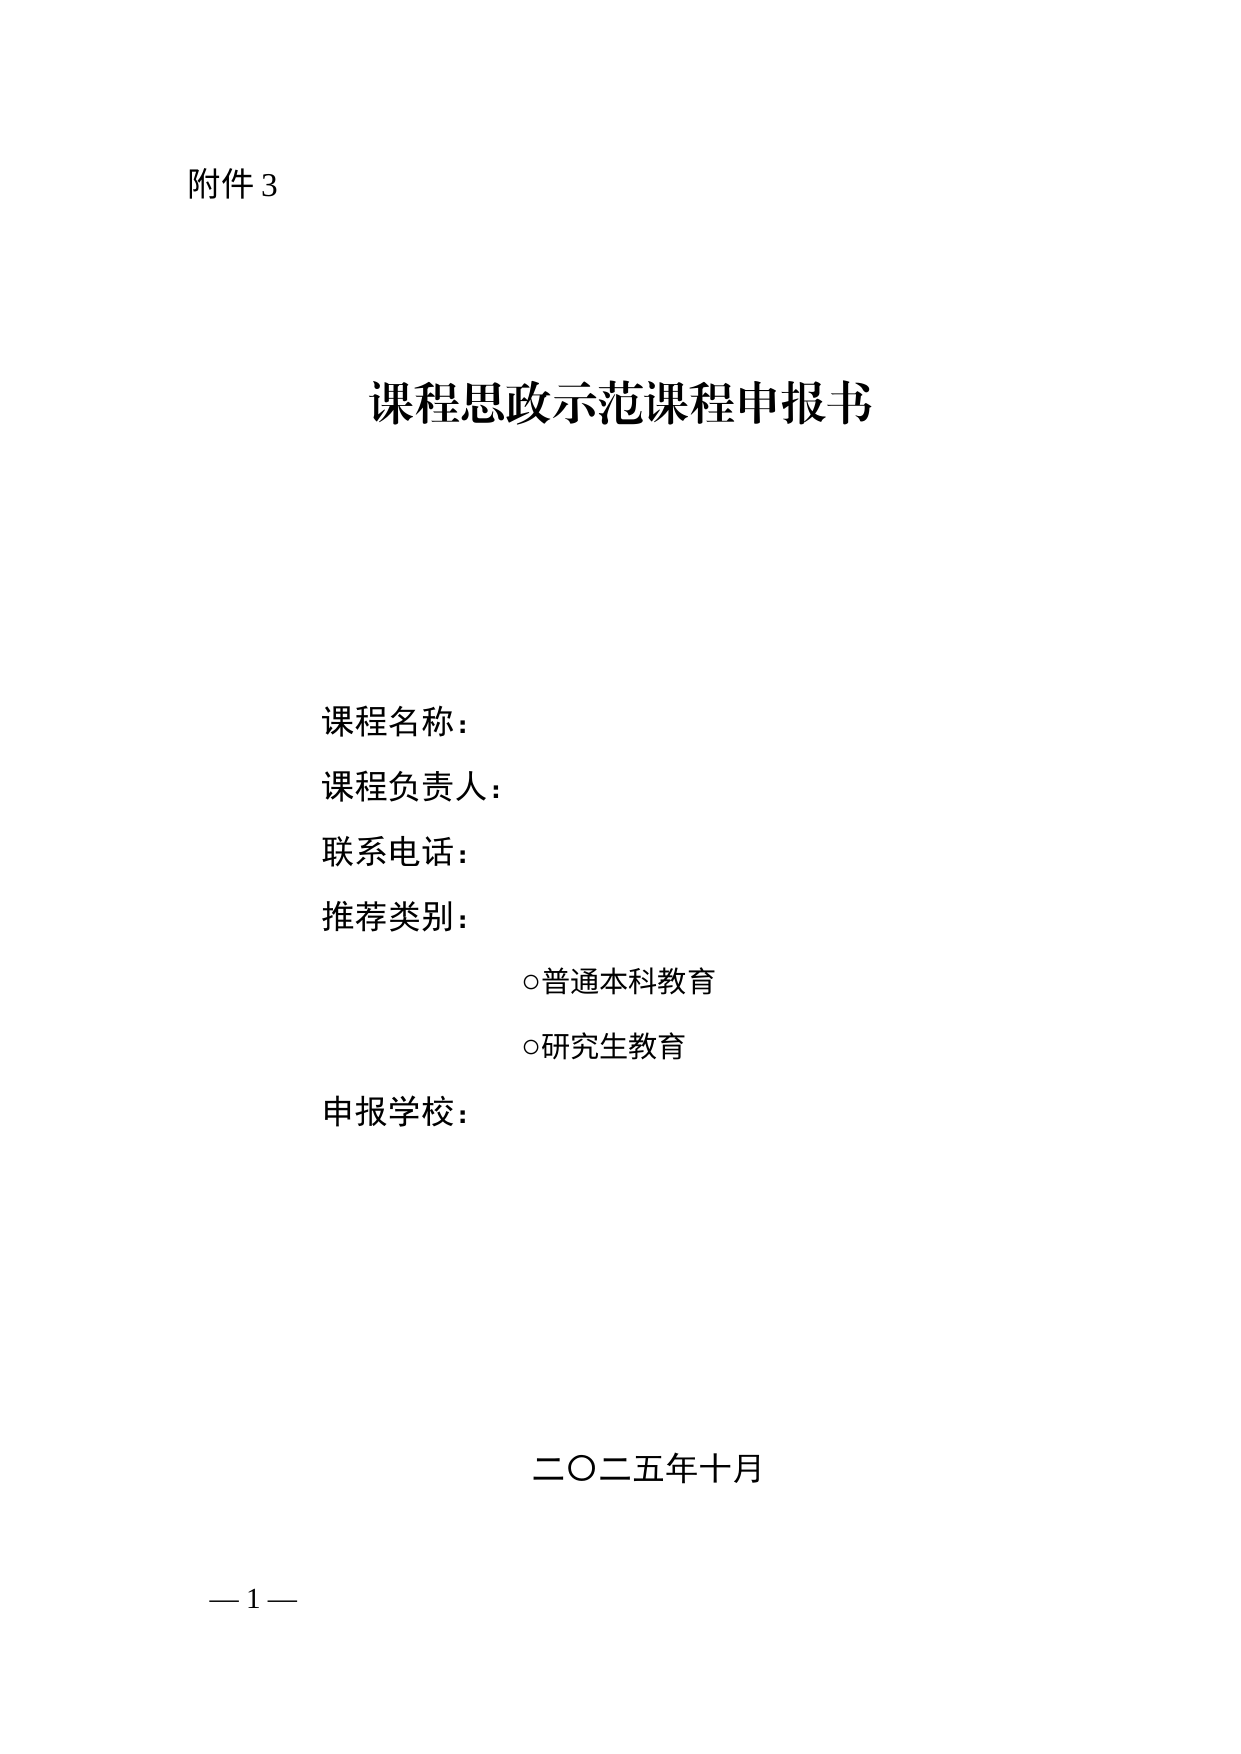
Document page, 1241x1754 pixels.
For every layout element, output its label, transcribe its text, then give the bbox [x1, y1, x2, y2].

text 课程思政示范课程申报书 [187, 374, 1053, 439]
text 推荐类别： [187, 882, 1050, 947]
text 课程名称： [187, 687, 1050, 752]
text 申报学校： [187, 1077, 1050, 1142]
text ○研究生教育 [187, 1012, 1050, 1077]
text 附件3 [187, 151, 1050, 216]
text ○普通本科教育 [187, 947, 1050, 1012]
text 课程负责人： [187, 752, 1050, 817]
text 二〇二五年十月 [187, 1447, 1053, 1485]
text 联系电话： [187, 817, 1050, 882]
